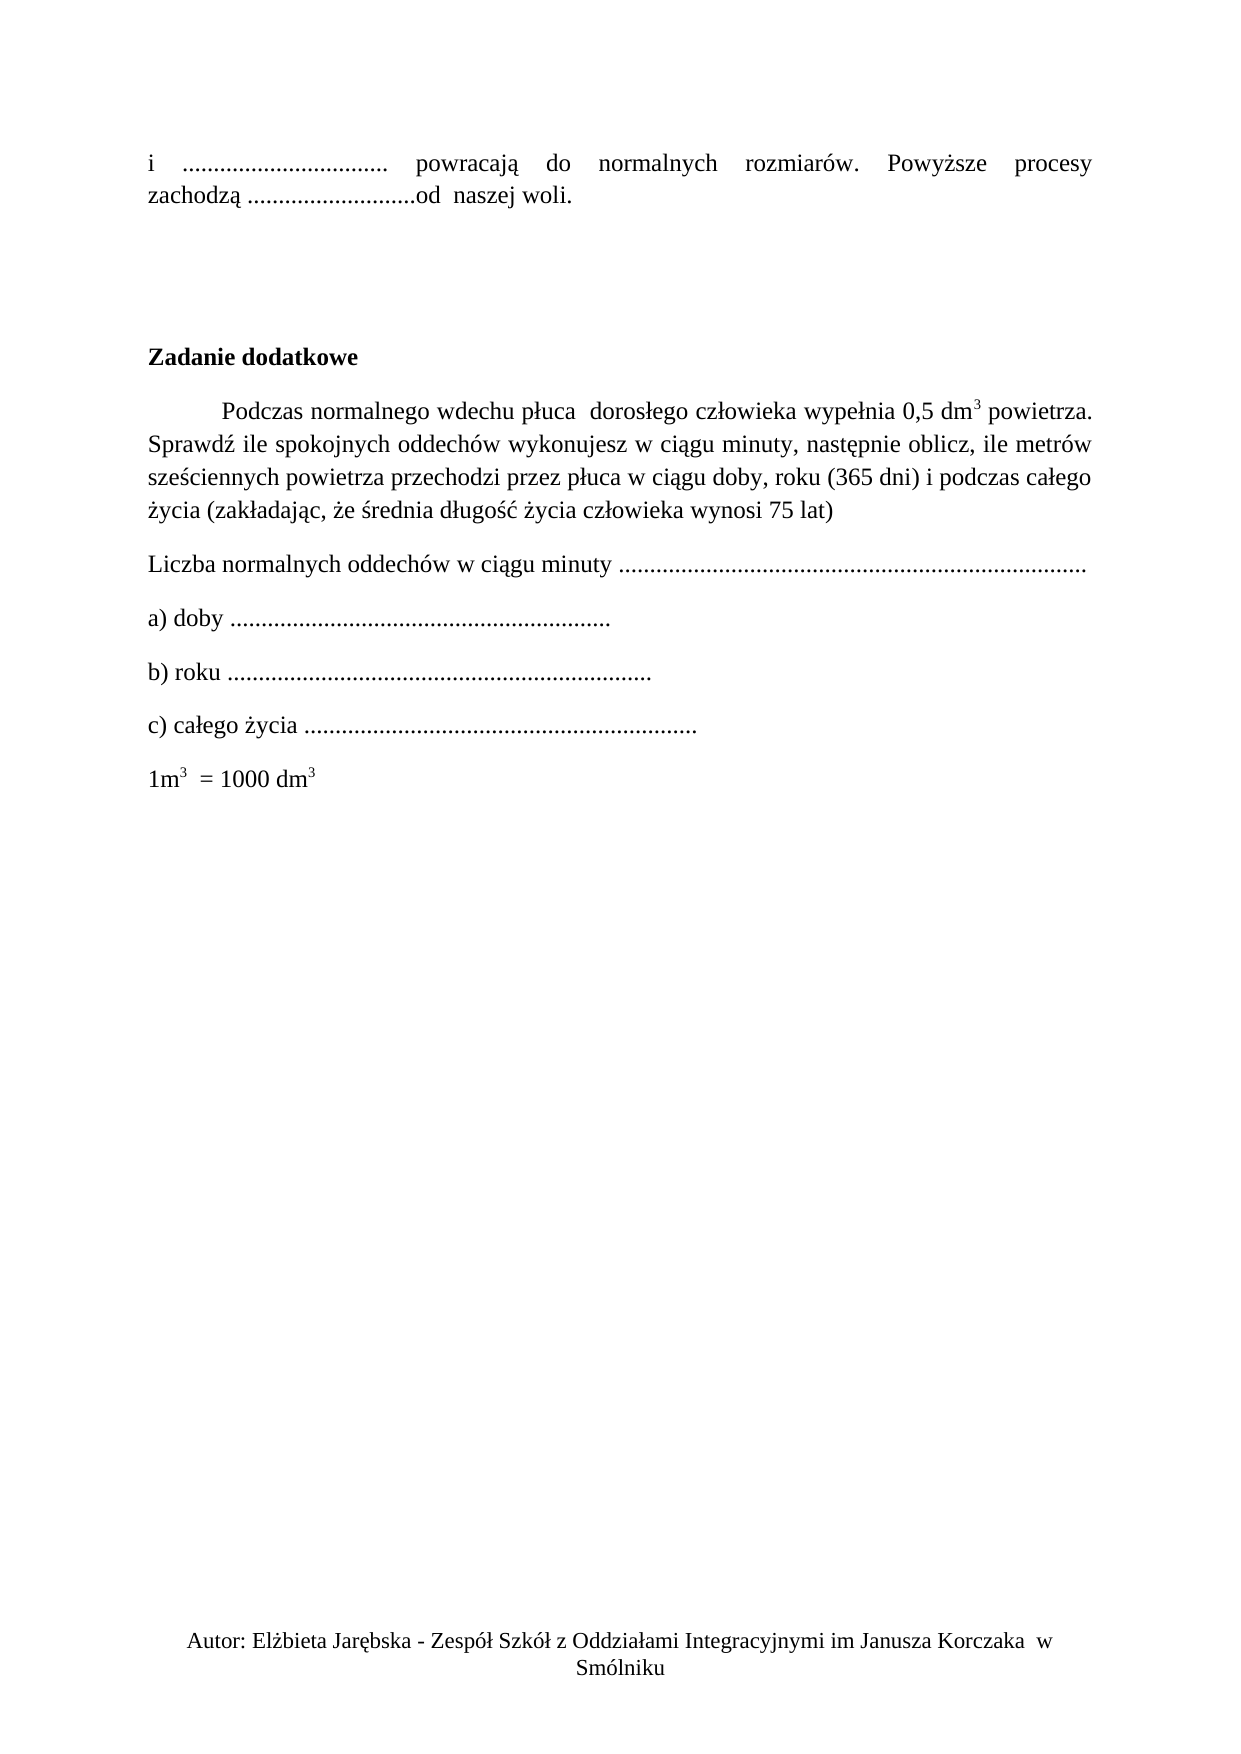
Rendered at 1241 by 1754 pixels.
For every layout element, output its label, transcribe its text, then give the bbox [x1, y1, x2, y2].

text c) całego życia ............................................................... [148, 711, 1093, 739]
text Liczba normalnych oddechów w ciągu minuty ........................................................................... [148, 549, 1093, 578]
text a) doby ............................................................. [148, 603, 1093, 632]
text 1m3 = 1000 dm3 [148, 764, 1093, 793]
text b) roku .................................................................... [148, 657, 1093, 685]
text Zadanie dodatkowe [148, 342, 1093, 371]
text Podczas normalnego wdechu płuca dorosłego człowieka wypełnia 0,5 dm3 powietrza. Sprawdź ile spokojnych oddechów wykonujesz w ciągu minuty, następnie oblicz, ile metrów sześciennych powietrza przechodzi przez płuca w ciągu doby, roku (365 dni) i podczas całego życia (zakładając, że średnia długość życia człowieka wynosi 75 lat) [148, 396, 1093, 524]
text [148, 148, 1093, 209]
